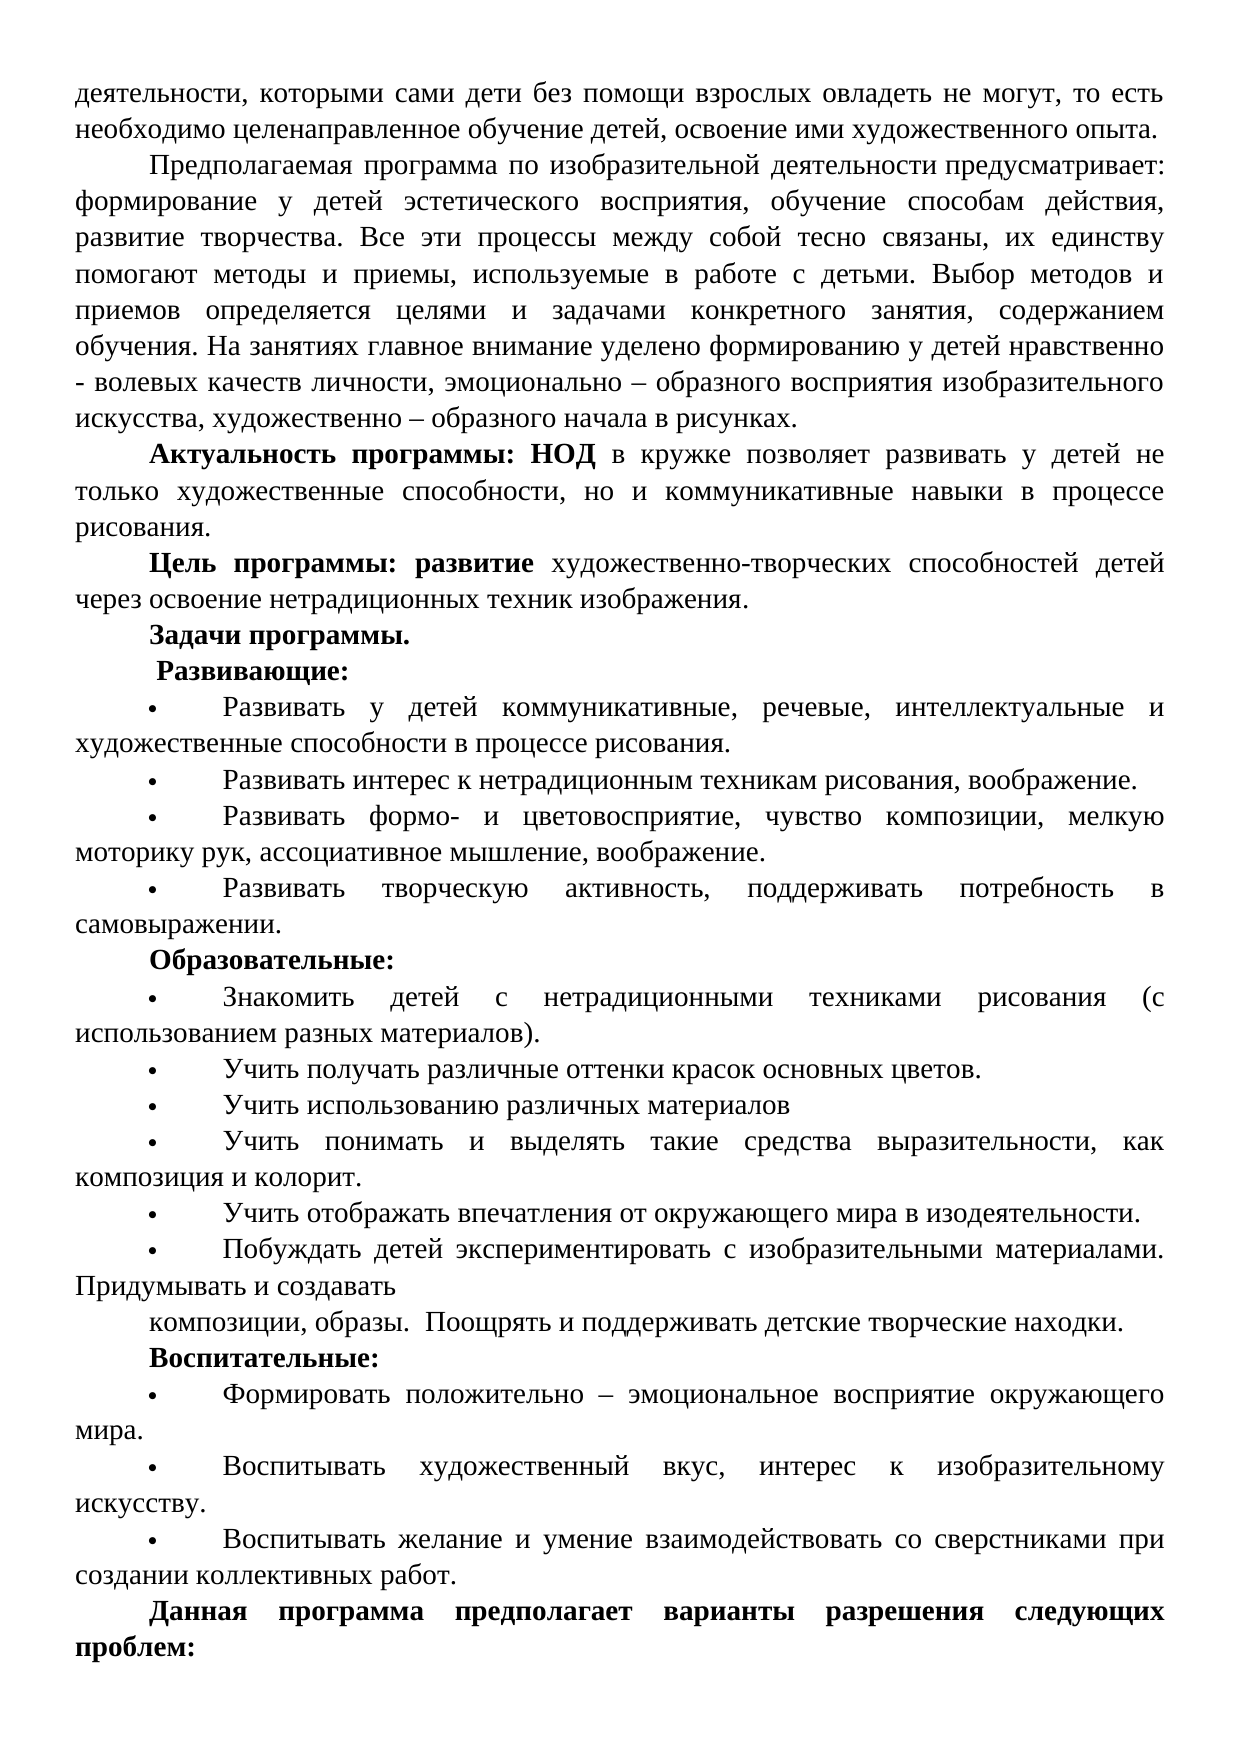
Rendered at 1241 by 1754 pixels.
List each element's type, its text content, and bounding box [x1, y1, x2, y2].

list Знакомить детей с нетрадиционными техниками рисования (с использованием разных материалов). [75, 979, 1165, 1048]
list Развивать интерес к нетрадиционным техникам рисования, воображение. [75, 762, 1165, 795]
text Данная программа предполагает варианты разрешения следующих проблем: [75, 1593, 1165, 1663]
list Развивать формо- и цветовосприятие, чувство композиции, мелкую моторику рук, ассоциативное мышление, воображение. [75, 798, 1165, 868]
text Предполагаемая программа по изобразительной деятельности предусматривает: формирование у детей эстетического восприятия, обучение способам действия, развитие творчества. Все эти процессы между собой тесно связаны, их единству помогают методы и приемы, используемые в работе с детьми. Выбор методов и приемов определяется целями и задачами конкретного занятия, содержанием обучения. На занятиях главное внимание уделено формированию у детей нравственно - волевых качеств личности, эмоционально – образного восприятия изобразительного искусства, художественно – образного начала в рисунках. [75, 147, 1165, 434]
list Воспитывать желание и умение взаимодействовать со сверстниками при создании коллективных работ. [75, 1521, 1165, 1591]
list Учить понимать и выделять такие средства выразительности, как композиция и колорит. [75, 1123, 1165, 1193]
list Учить отображать впечатления от окружающего мира в изодеятельности. [75, 1196, 1165, 1229]
list Развивать творческую активность, поддерживать потребность в самовыражении. [75, 870, 1165, 940]
text Развивающие: [75, 653, 1165, 687]
text композиции, образы. Поощрять и поддерживать детские творческие находки. [75, 1304, 1165, 1337]
list Воспитывать художественный вкус, интерес к изобразительному искусству. [75, 1448, 1165, 1518]
list Учить использованию различных материалов [75, 1087, 1165, 1121]
text Задачи программы. [75, 617, 1165, 651]
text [75, 75, 1165, 145]
list Учить получать различные оттенки красок основных цветов. [75, 1051, 1165, 1084]
list Формировать положительно – эмоциональное восприятие окружающего мира. [75, 1376, 1165, 1446]
text Цель программы: развитие художественно-творческих способностей детей через освоение нетрадиционных техник изображения. [75, 545, 1165, 614]
text Образовательные: [75, 942, 1165, 976]
list Развивать у детей коммуникативные, речевые, интеллектуальные и художественные способности в процессе рисования. [75, 689, 1165, 759]
text Воспитательные: [75, 1340, 1165, 1374]
text Актуальность программы: НОД в кружке позволяет развивать у детей не только художественные способности, но и коммуникативные навыки в процессе рисования. [75, 436, 1165, 542]
list Побуждать детей экспериментировать с изобразительными материалами. Придумывать и создавать [75, 1232, 1165, 1301]
